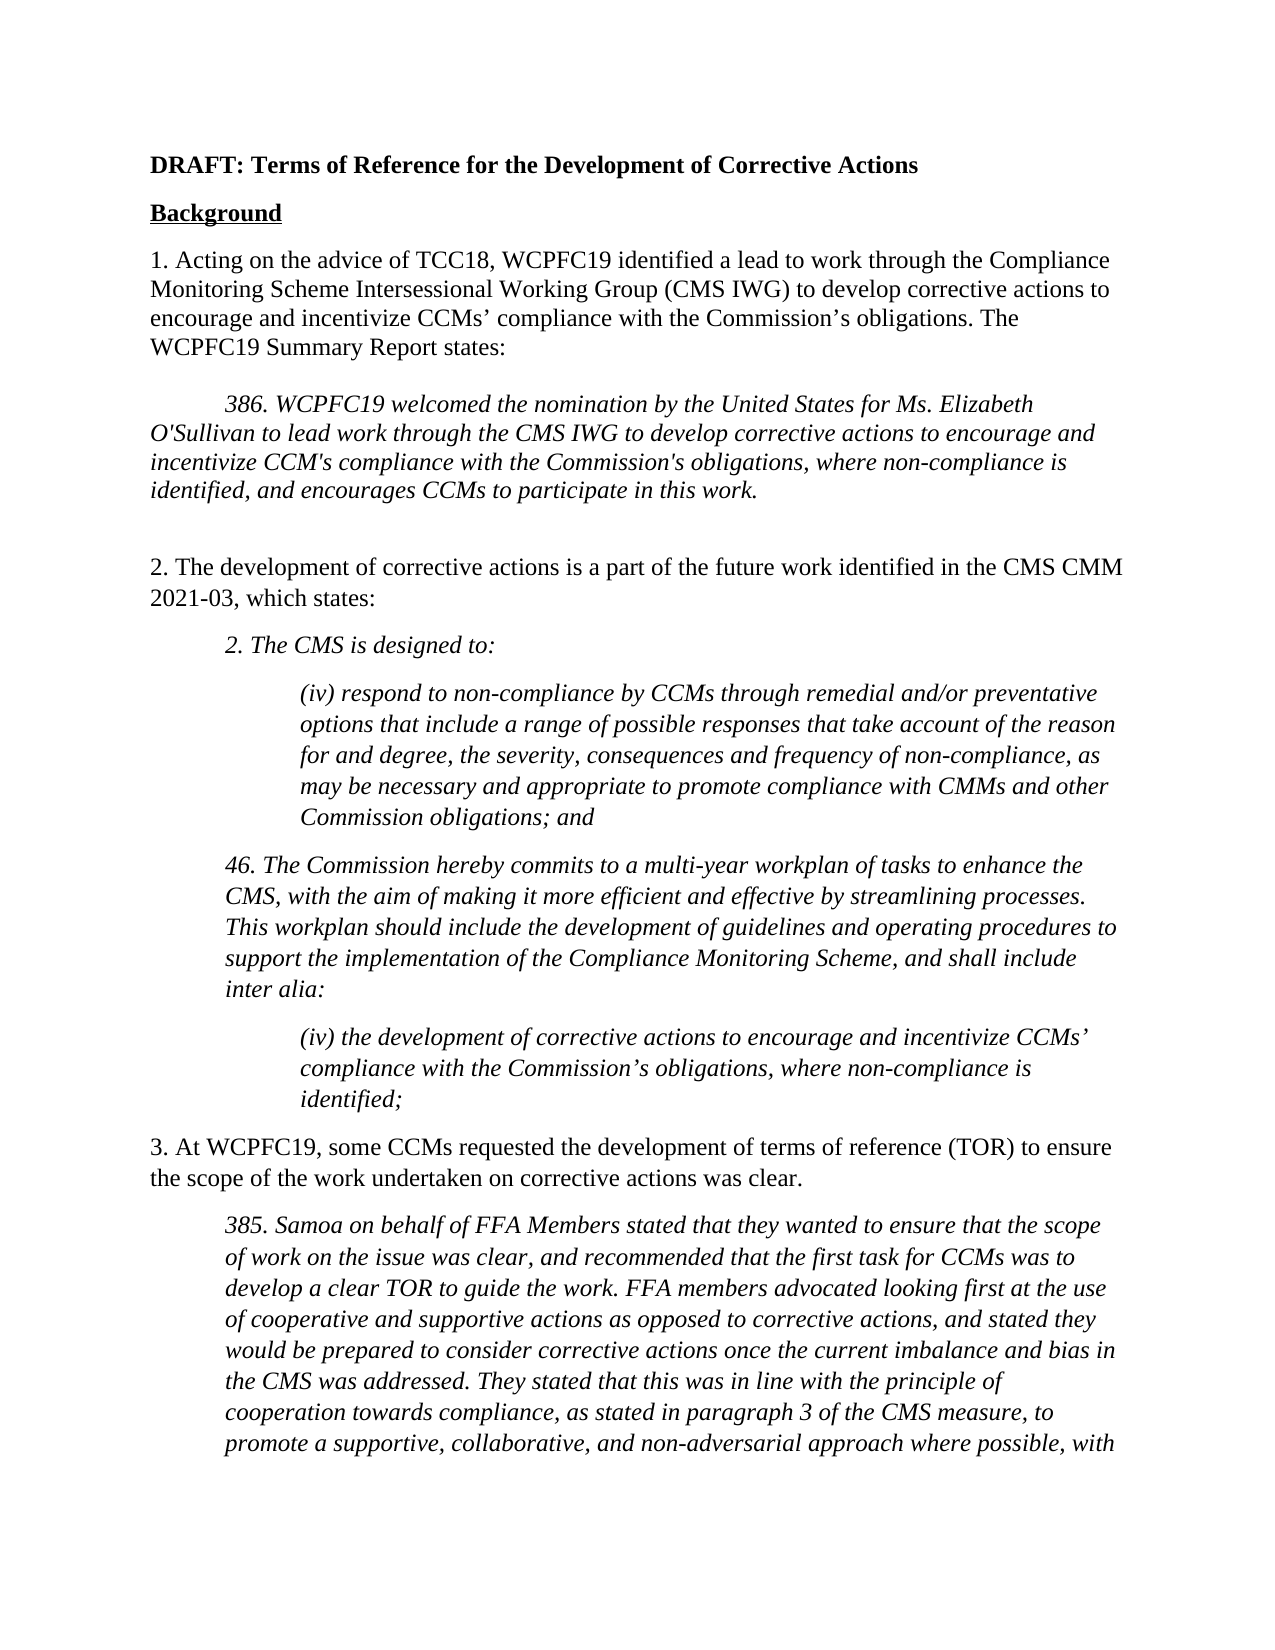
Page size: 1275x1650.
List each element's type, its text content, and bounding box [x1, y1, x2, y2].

text (iv) the development of corrective actions to encourage and incentivize CCMs’ compliance with the Commission’s obligations, where non-compliance is identified; [300, 1022, 1125, 1113]
text 2. The development of corrective actions is a part of the future work identified in the CMS CMM 2021-03, which states: [150, 552, 1125, 612]
text 2. The CMS is designed to: [150, 631, 1125, 659]
text 1. Acting on the advice of TCC18, WCPFC19 identified a lead to work through the Compliance Monitoring Scheme Intersessional Working Group (CMS IWG) to develop corrective actions to encourage and incentivize CCMs’ compliance with the Commission’s obligations. The WCPFC19 Summary Report states: [150, 245, 1125, 360]
text Background [150, 198, 1125, 226]
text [225, 1211, 1125, 1457]
text 386. WCPFC19 welcomed the nomination by the United States for Ms. Elizabeth O'Sullivan to lead work through the CMS IWG to develop corrective actions to encourage and incentivize CCM's compliance with the Commission's obligations, where non-compliance is identified, and encourages CCMs to participate in this work. [150, 389, 1125, 504]
text (iv) respond to non-compliance by CCMs through remedial and/or preventative options that include a range of possible responses that take account of the reason for and degree, the severity, consequences and frequency of non-compliance, as may be necessary and appropriate to promote compliance with CMMs and other Commission obligations; and [300, 678, 1125, 831]
text 46. The Commission hereby commits to a multi-year workplan of tasks to enhance the CMS, with the aim of making it more efficient and effective by streamlining processes. This workplan should include the development of guidelines and operating procedures to support the implementation of the Compliance Monitoring Scheme, and shall include inter alia: [225, 850, 1125, 1003]
text 3. At WCPFC19, some CCMs requested the development of terms of reference (TOR) to ensure the scope of the work undertaken on corrective actions was clear. [150, 1132, 1125, 1192]
text DRAFT: Terms of Reference for the Development of Corrective Actions [150, 150, 1125, 179]
